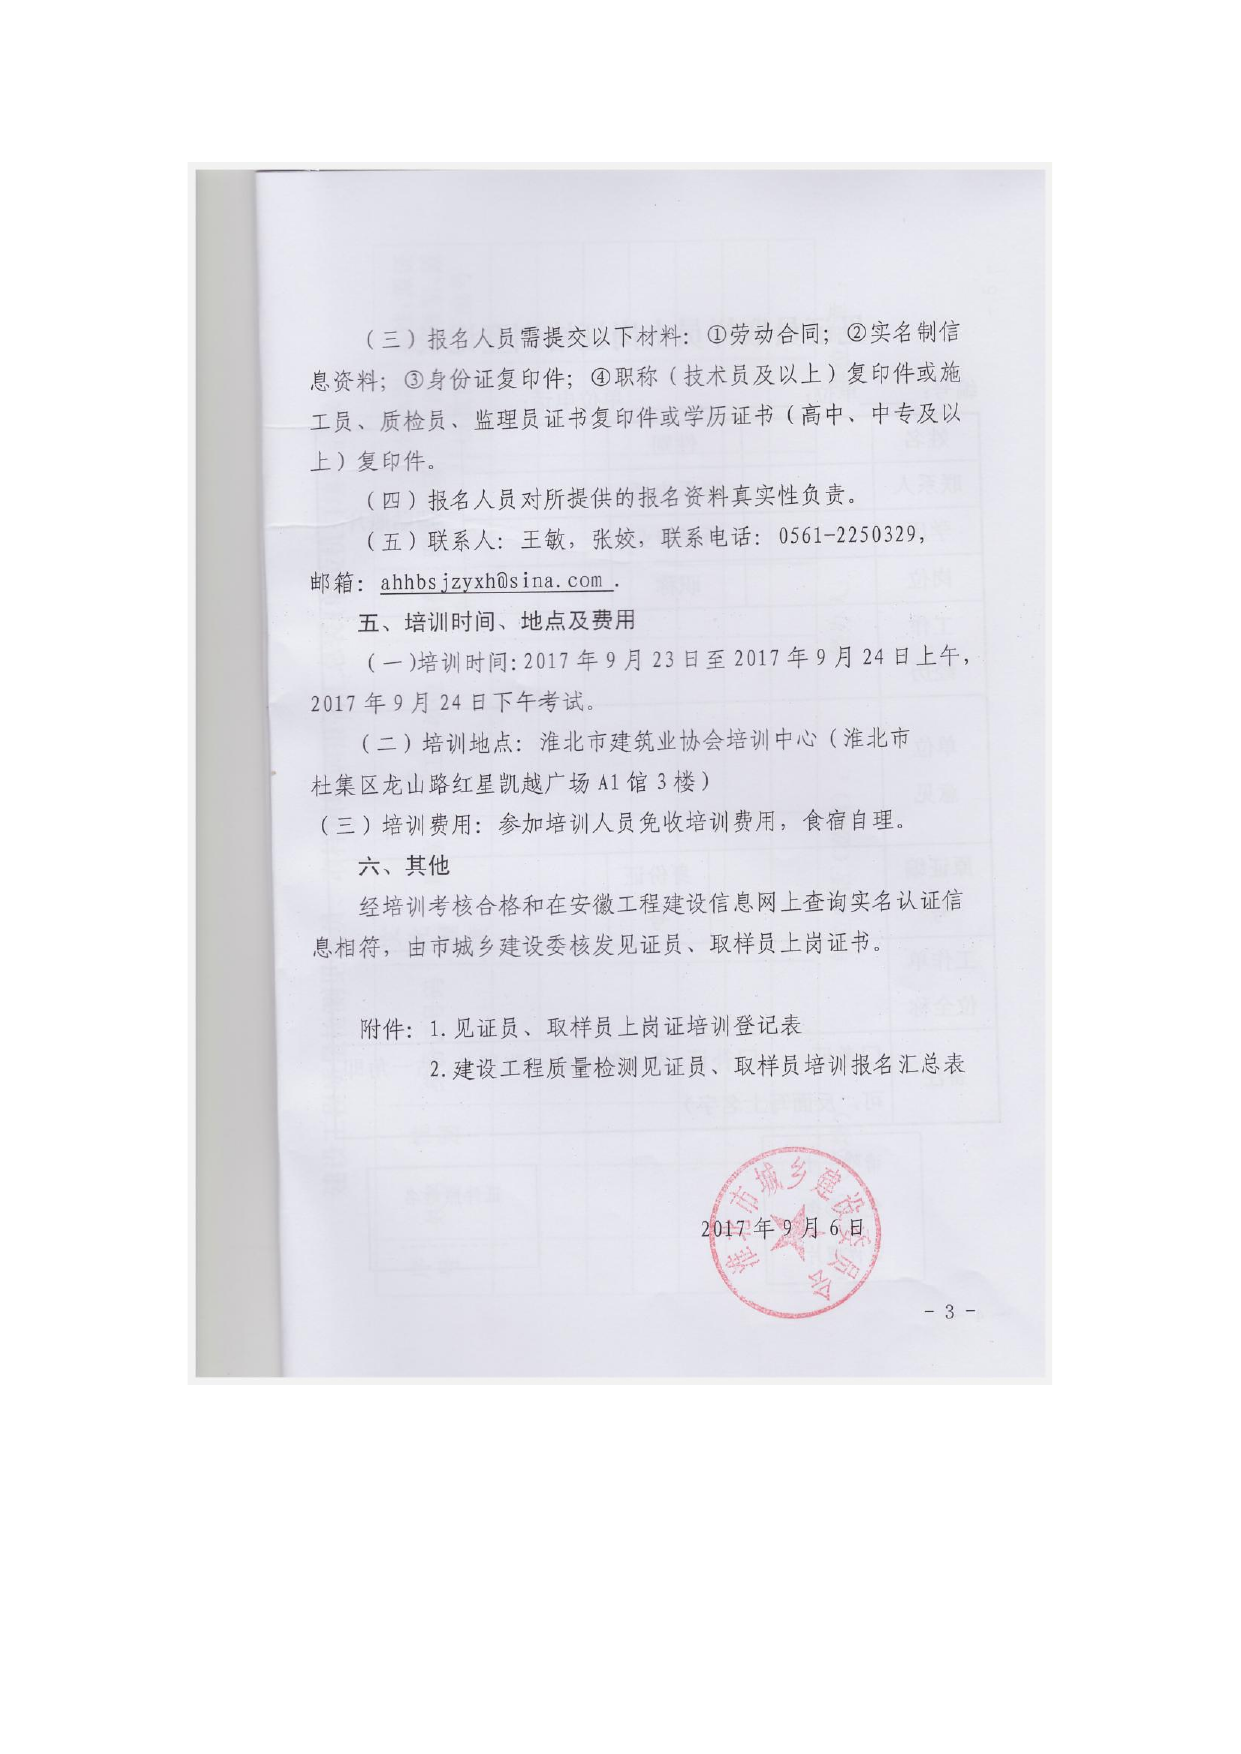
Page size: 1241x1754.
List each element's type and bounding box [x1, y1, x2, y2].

picture [187, 162, 1053, 1385]
